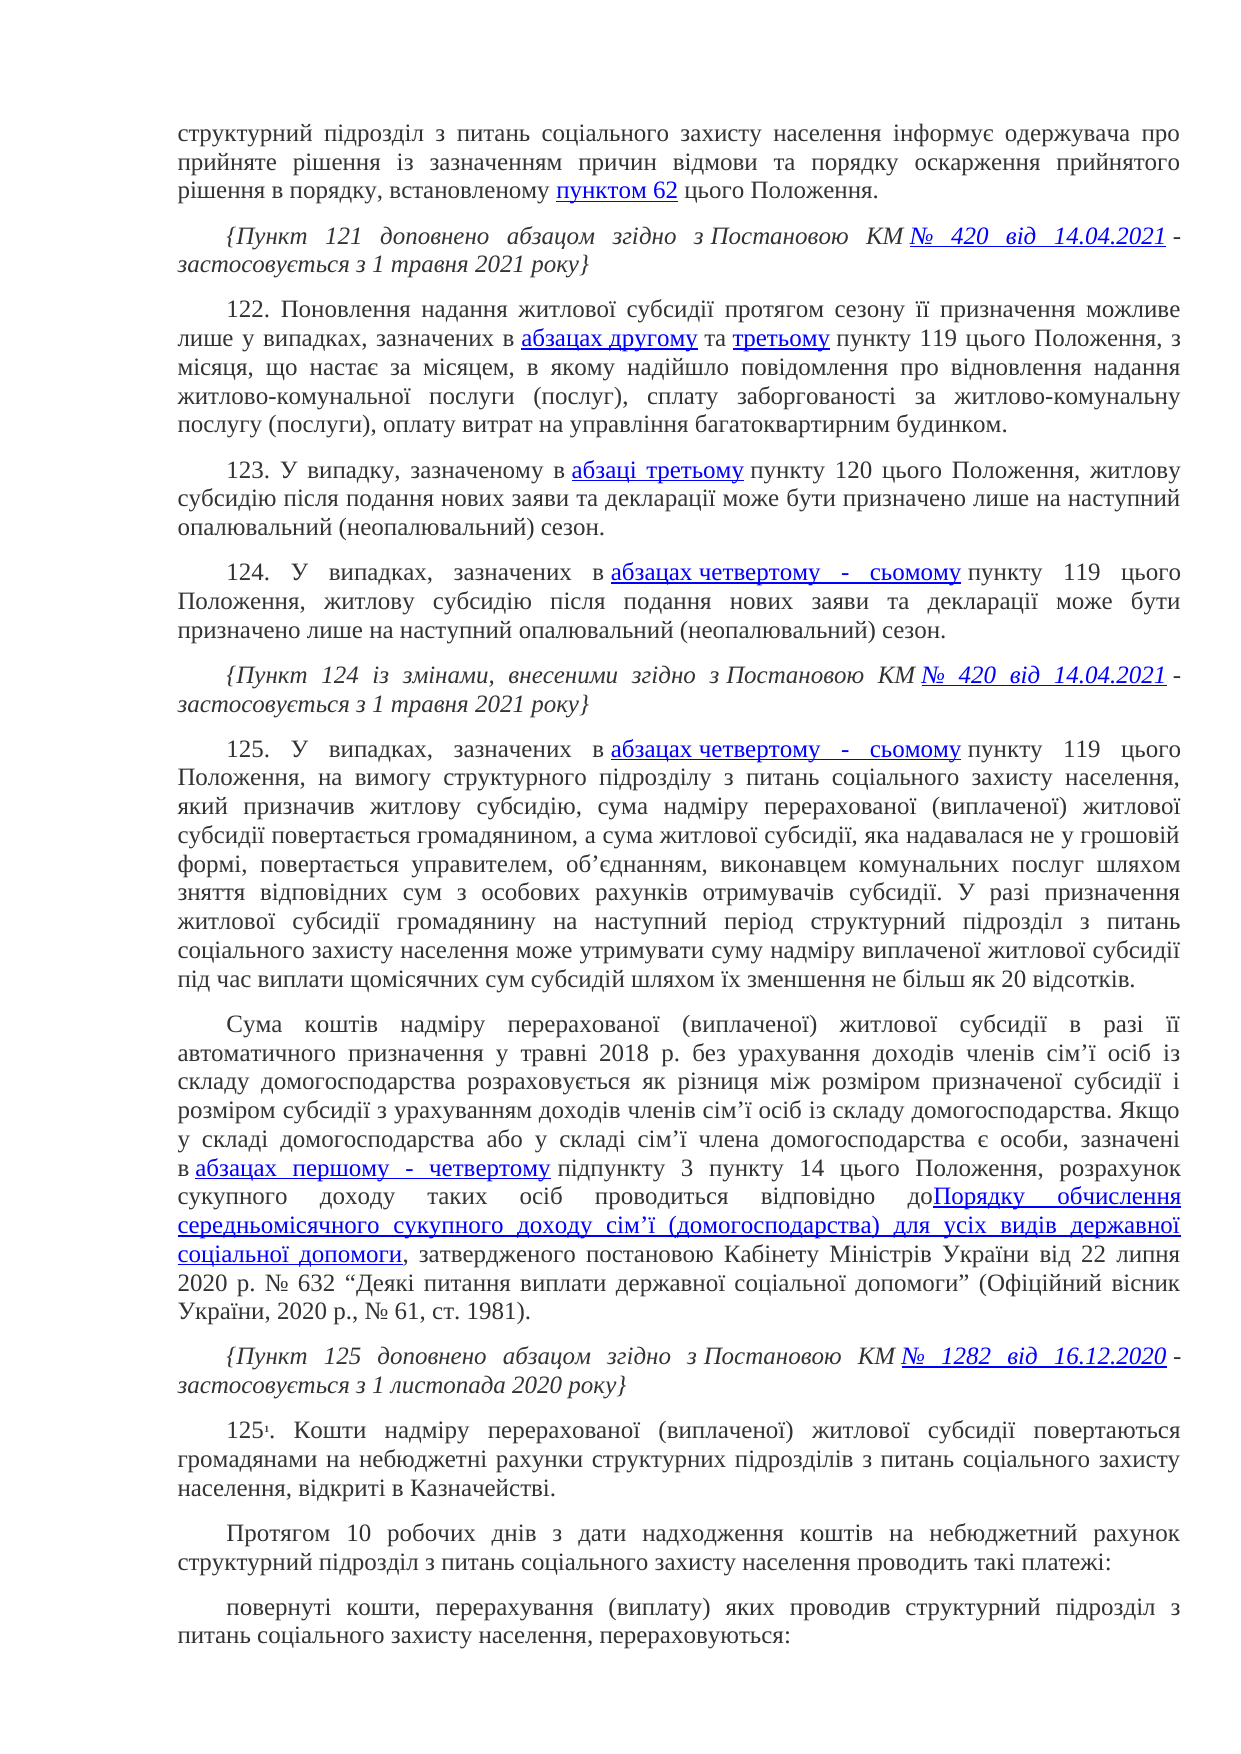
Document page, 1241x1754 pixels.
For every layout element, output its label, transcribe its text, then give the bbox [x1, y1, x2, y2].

text {Пункт 121 доповнено абзацом згідно з Постановою КМ № 420 від 14.04.2021 - застосовується з 1 травня 2021 року} [177, 221, 1181, 278]
text 125-1. Кошти надміру перерахованої (виплаченої) житлової субсидії повертаються громадянами на небюджетні рахунки структурних підрозділів з питань соціального захисту населення, відкриті в Казначействі. [177, 1415, 1181, 1502]
text 125. У випадках, зазначених в абзацах четвертому - сьомому пункту 119 цього Положення, на вимогу структурного підрозділу з питань соціального захисту населення, який призначив житлову субсидію, сума надміру перерахованої (виплаченої) житлової субсидії повертається громадянином, а сума житлової субсидії, яка надавалася не у грошовій формі, повертається управителем, об’єднанням, виконавцем комунальних послуг шляхом зняття відповідних сум з особових рахунків отримувачів субсидії. У разі призначення житлової субсидії громадянину на наступний період структурний підрозділ з питань соціального захисту населення може утримувати суму надміру виплаченої житлової субсидії під час виплати щомісячних сум субсидій шляхом їх зменшення не більш як 20 відсотків. [177, 734, 1181, 992]
text {Пункт 125 доповнено абзацом згідно з Постановою КМ № 1282 від 16.12.2020 -застосовується з 1 листопада 2020 року} [177, 1341, 1181, 1399]
text 124. У випадках, зазначених в абзацах четвертому - сьомому пункту 119 цього Положення, житлову субсидію після подання нових заяви та декларації може бути призначено лише на наступний опалювальний (неопалювальний) сезон. [177, 557, 1181, 643]
text 123. У випадку, зазначеному в абзаці третьому пункту 120 цього Положення, житлову субсидію після подання нових заяви та декларації може бути призначено лише на наступний опалювальний (неопалювальний) сезон. [177, 455, 1181, 541]
text {Пункт 124 із змінами, внесеними згідно з Постановою КМ № 420 від 14.04.2021 - застосовується з 1 травня 2021 року} [177, 660, 1181, 717]
text повернуті кошти, перерахування (виплату) яких проводив структурний підрозділ з питань соціального захисту населення, перераховуються: [177, 1592, 1181, 1649]
text Сума коштів надміру перерахованої (виплаченої) житлової субсидії в разі її автоматичного призначення у травні 2018 р. без урахування доходів членів сім’ї осіб із складу домогосподарства розраховується як різниця між розміром призначеної субсидії і розміром субсидії з урахуванням доходів членів сім’ї осіб із складу домогосподарства. Якщо у складі домогосподарства або у складі сім’ї члена домогосподарства є особи, зазначені в абзацах першому - четвертому підпункту 3 пункту 14 цього Положення, розрахунок сукупного доходу таких осіб проводиться відповідно доПорядку обчислення середньомісячного сукупного доходу сім’ї (домогосподарства) для усіх видів державної соціальної допомоги, затвердженого постановою Кабінету Міністрів України від 22 липня 2020 р. № 632 “Деякі питання виплати державної соціальної допомоги” (Офіційний вісник України, 2020 р., № 61, ст. 1981). [177, 1236, 1181, 1325]
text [177, 118, 1181, 204]
text Сума коштів надміру перерахованої (виплаченої) житлової субсидії в разі її автоматичного призначення у травні 2018 р. без урахування доходів членів сім’ї осіб із складу домогосподарства розраховується як різниця між розміром призначеної субсидії і розміром субсидії з урахуванням доходів членів сім’ї осіб із складу домогосподарства. Якщо у складі домогосподарства або у складі сім’ї члена домогосподарства є особи, зазначені в абзацах першому - четвертому підпункту 3 пункту 14 цього Положення, розрахунок сукупного доходу таких осіб проводиться відповідно доПорядку обчислення середньомісячного сукупного доходу сім’ї (домогосподарства) для усіх видів державної соціальної допомоги, затвердженого постановою Кабінету Міністрів України від 22 липня 2020 р. № 632 “Деякі питання виплати державної соціальної допомоги” (Офіційний вісник України, 2020 р., № 61, ст. 1981). [177, 1009, 1181, 1235]
text Протягом 10 робочих днів з дати надходження коштів на небюджетний рахунок структурний підрозділ з питань соціального захисту населення проводить такі платежі: [177, 1518, 1181, 1575]
text 122. Поновлення надання житлової субсидії протягом сезону її призначення можливе лише у випадках, зазначених в абзацах другому та третьому пункту 119 цього Положення, з місяця, що настає за місяцем, в якому надійшло повідомлення про відновлення надання житлово-комунальної послуги (послуг), сплату заборгованості за житлово-комунальну послугу (послуги), оплату витрат на управління багатоквартирним будинком. [177, 294, 1181, 438]
